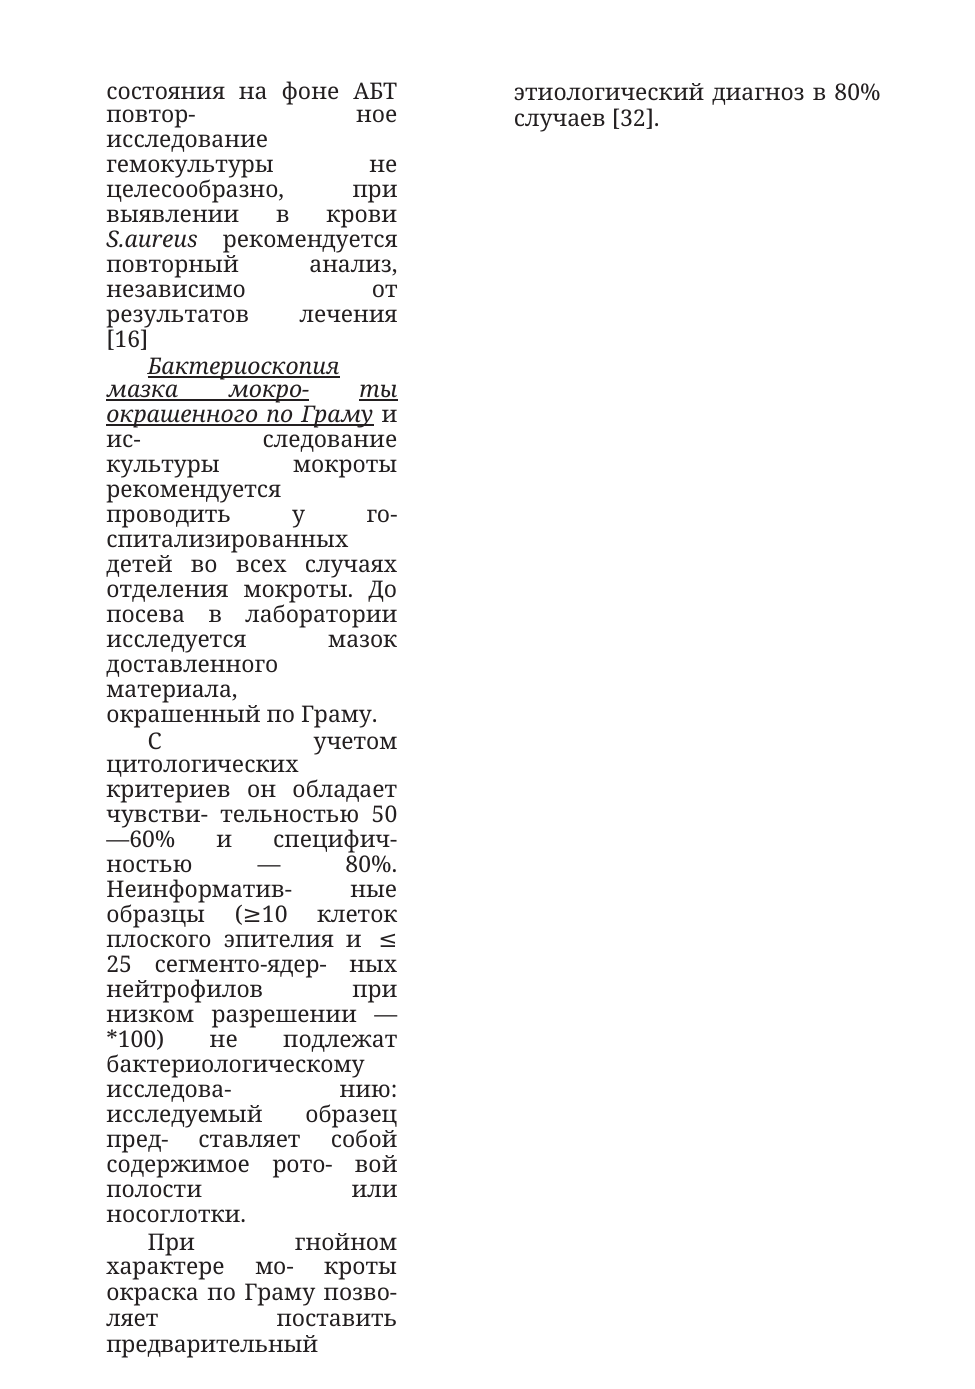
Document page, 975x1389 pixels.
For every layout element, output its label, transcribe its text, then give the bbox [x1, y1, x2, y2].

text При гнойном характере мо- кроты окраска по Граму позво- ляет поставить предварительный [106, 1229, 397, 1359]
text этиологический диагноз в 80% случаев [32]. [514, 79, 881, 133]
text Бактериоскопия мазка мокро- ты окрашенного по Граму и ис- следование культуры мокроты рекомендуется проводить у го- спитализированных детей во всех случаях отделения мокроты. До посева в лаборатории исследуется мазок доставленного материала, окрашенный по Граму. [106, 354, 397, 729]
text состояния на фоне АБТ повтор- ное исследование гемокультуры не целесообразно, при выявлении в крови S.aureus рекомендуется повторный анализ, независимо от результатов лечения [16] [106, 79, 397, 354]
text С учетом цитологических критериев он обладает чувстви- тельностью 50—60% и специфич- ностью — 80%. Неинформатив- ные образцы (≥10 клеток плоского эпителия и ≤ 25 сегменто-ядер- ных нейтрофилов при низком разрешении — *100) не подлежат бактериологическому исследова- нию: исследуемый образец пред- ставляет собой содержимое рото- вой полости или носоглотки. [106, 729, 397, 1229]
